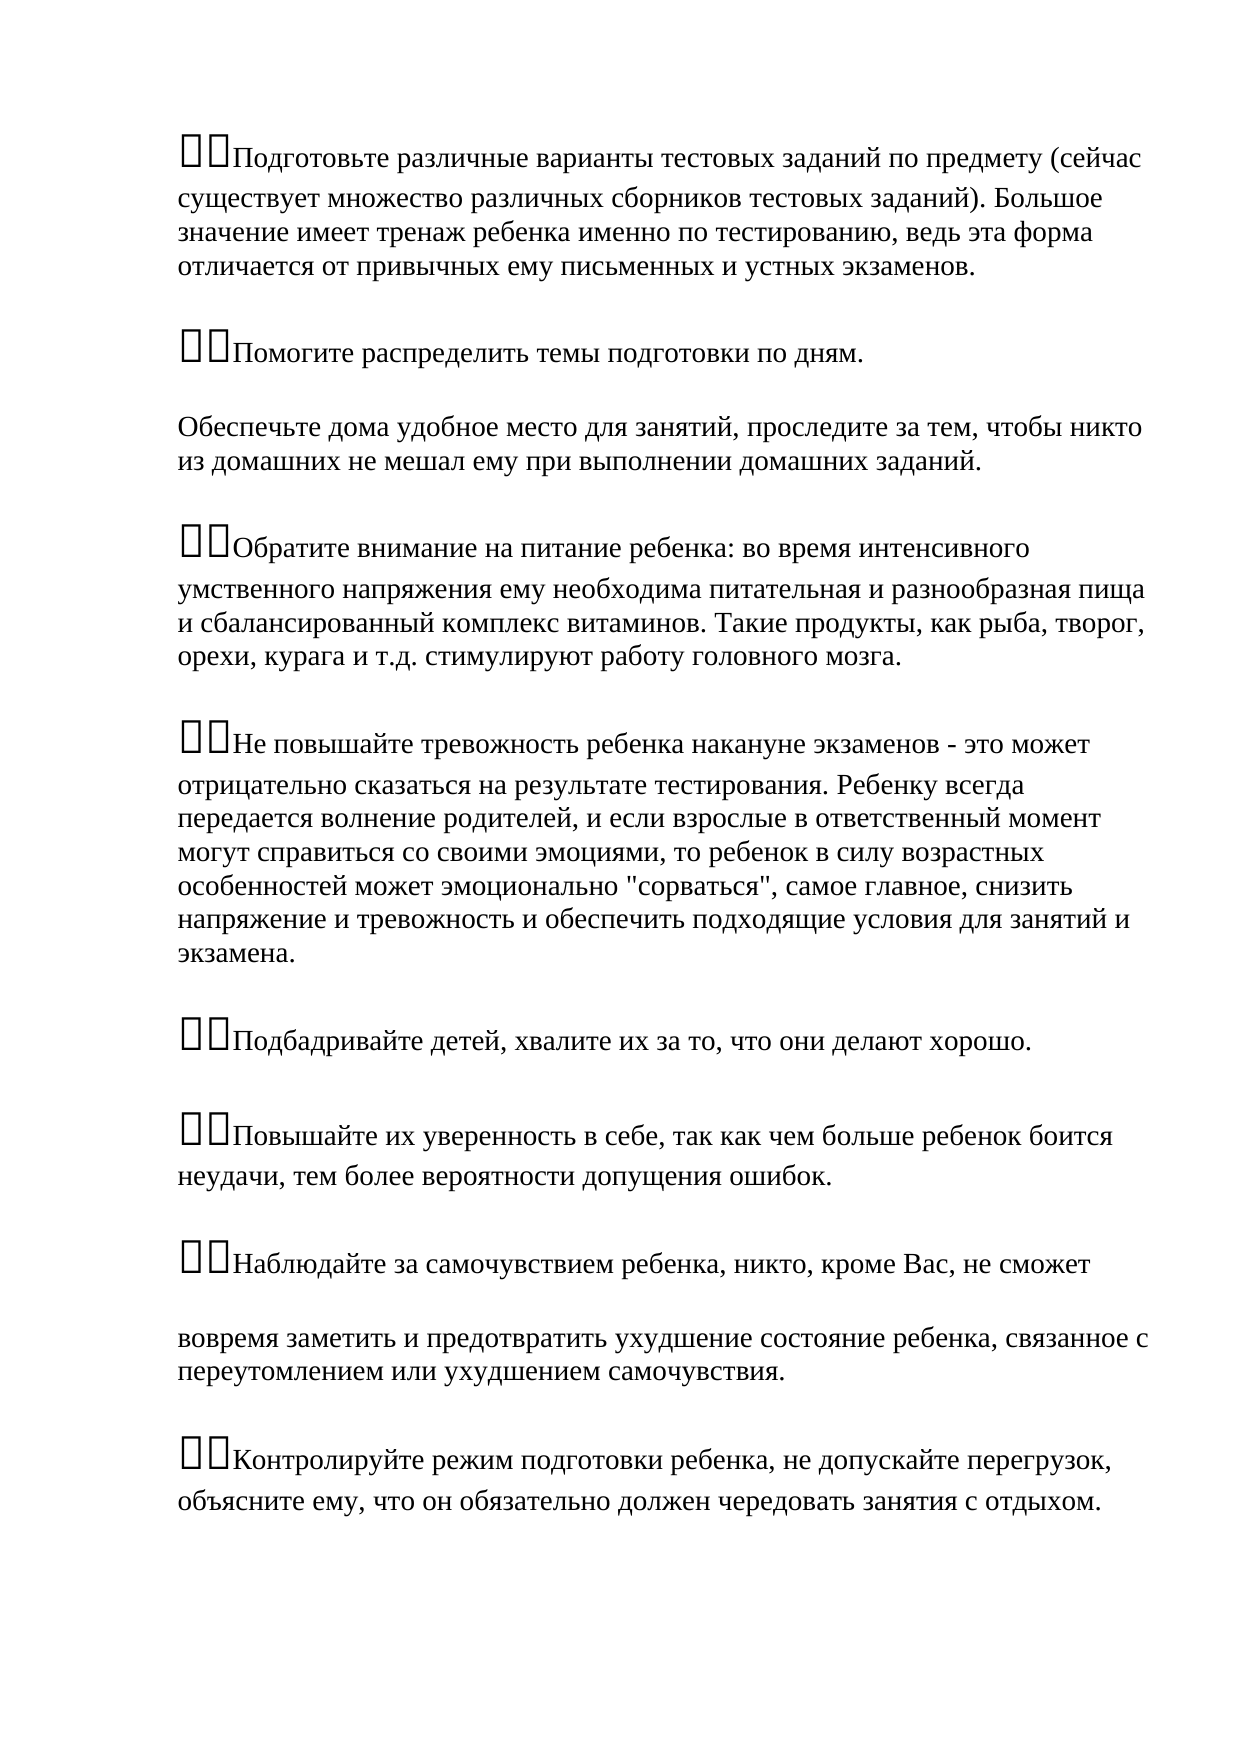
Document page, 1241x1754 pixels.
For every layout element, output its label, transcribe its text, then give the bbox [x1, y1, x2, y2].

text Подготовьте различные варианты тестовых заданий по предмету (сейчас существует множество различных сборников тестовых заданий). Большое значение имеет тренаж ребенка именно по тестированию, ведь эта форма отличается от привычных ему письменных и устных экзаменов. [177, 118, 1152, 281]
text Контролируйте режим подготовки ребенка, не допускайте перегрузок, объясните ему, что он обязательно должен чередовать занятия с отдыхом. [177, 1421, 1152, 1516]
text Повышайте их уверенность в себе, так как чем больше ребенок боится неудачи, тем более вероятности допущения ошибок. [177, 1096, 1152, 1192]
text Обратите внимание на питание ребенка: во время интенсивного умственного напряжения ему необходима питательная и разнообразная пища и сбалансированный комплекс витаминов. Такие продукты, как рыба, творог, орехи, курага и т.д. стимулируют работу головного мозга. [177, 509, 1152, 672]
text Подбадривайте детей, хвалите их за то, что они делают хорошо. [177, 1001, 1152, 1063]
text вовремя заметить и предотвратить ухудшение состояние ребенка, связанное с переутомлением или ухудшением самочувствия. [177, 1320, 1152, 1387]
text Помогите распределить темы подготовки по дням. [177, 314, 1152, 376]
text Обеспечьте дома удобное место для занятий, проследите за тем, чтобы никто из домашних не мешал ему при выполнении домашних заданий. [177, 409, 1152, 476]
text Наблюдайте за самочувствием ребенка, никто, кроме Вас, не сможет [177, 1225, 1152, 1287]
text Не повышайте тревожность ребенка накануне экзаменов - это может отрицательно сказаться на результате тестирования. Ребенку всегда передается волнение родителей, и если взрослые в ответственный момент могут справиться со своими эмоциями, то ребенок в силу возрастных особенностей может эмоционально "сорваться", самое главное, снизить напряжение и тревожность и обеспечить подходящие условия для занятий и экзамена. [177, 705, 1152, 968]
